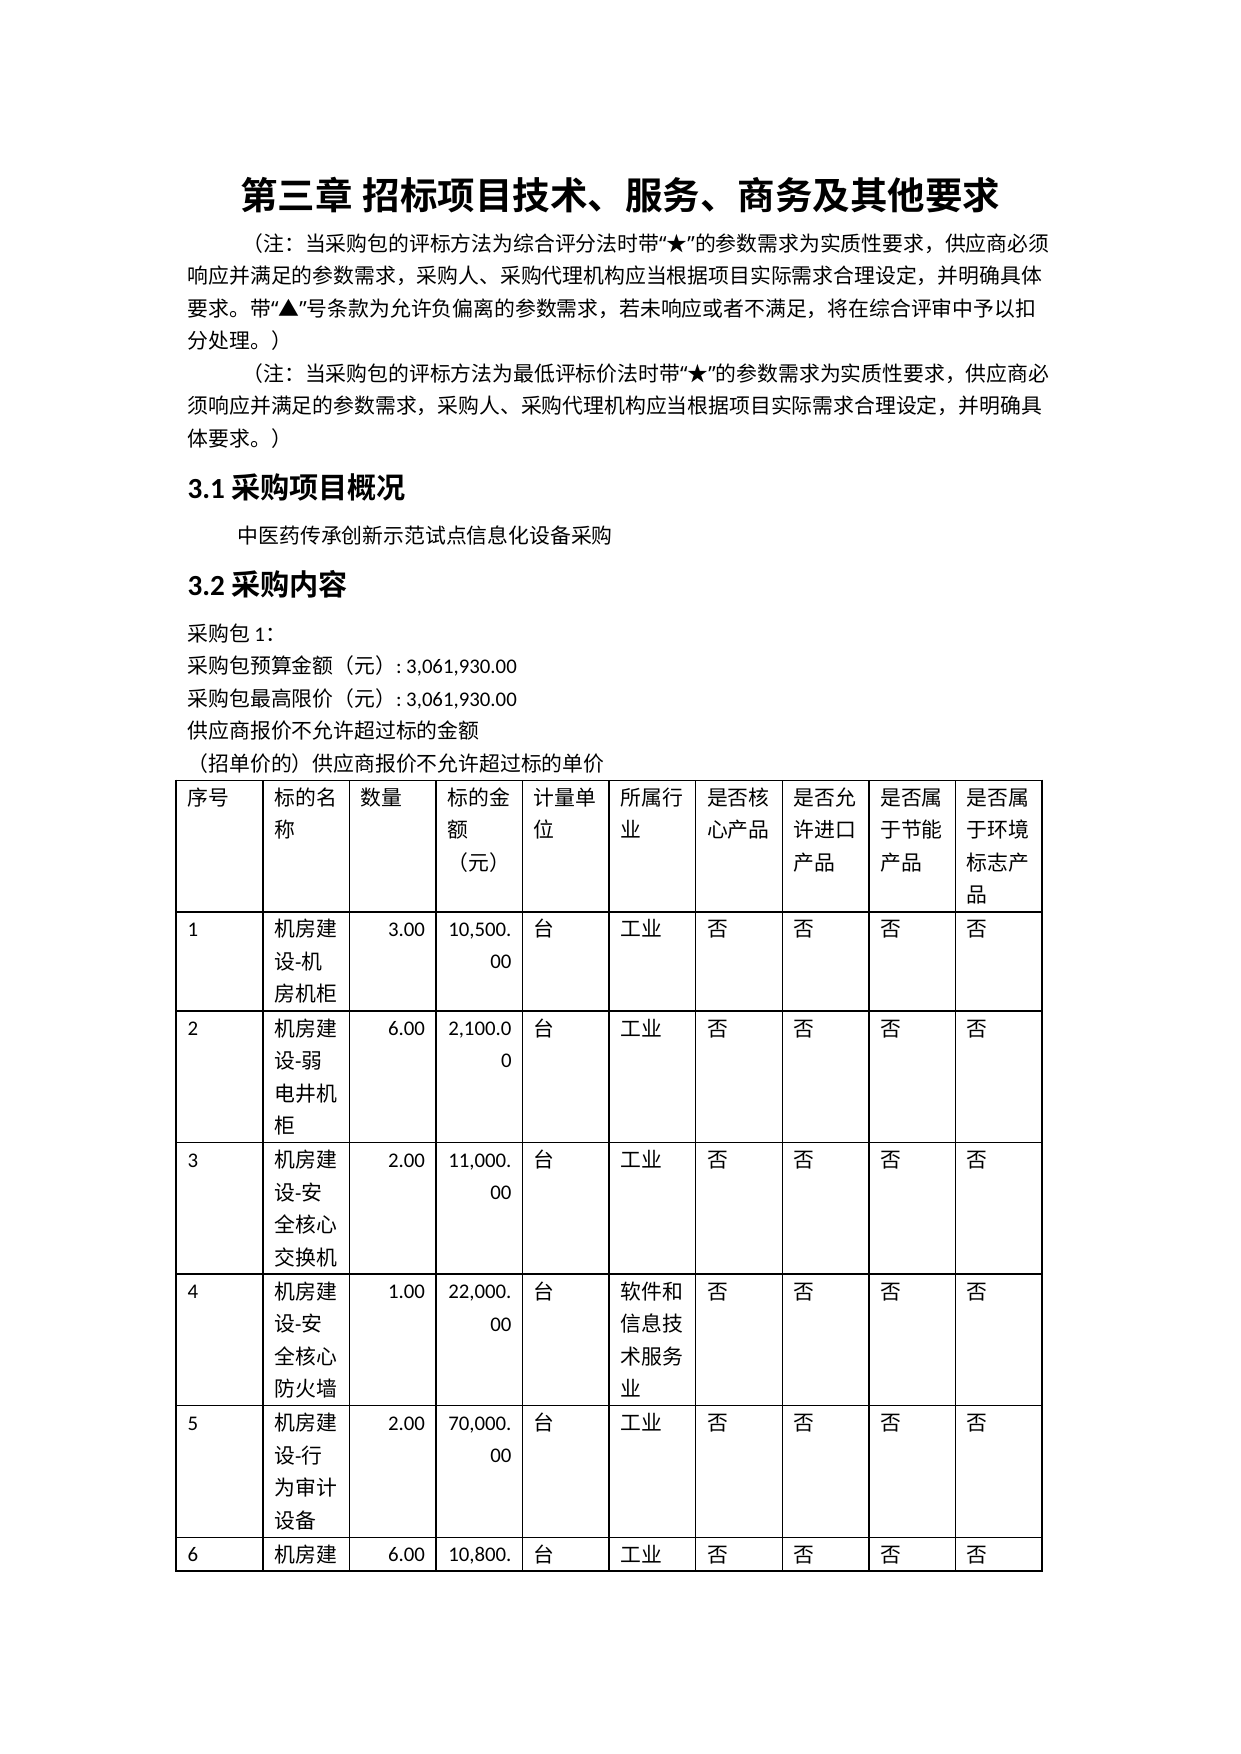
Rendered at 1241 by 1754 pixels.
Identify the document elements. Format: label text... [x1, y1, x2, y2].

table_cell 台 [523, 913, 608, 1010]
table_cell 否 [696, 1275, 782, 1405]
table_cell 22,000.00 [437, 1275, 522, 1405]
table_cell 6.00 [350, 1538, 435, 1570]
text 采购包1： [187, 617, 1053, 649]
table_cell 1.00 [350, 1275, 435, 1405]
table_cell 工业 [610, 1538, 695, 1570]
table_cell 6.00 [350, 1012, 435, 1142]
text （注：当采购包的评标方法为最低评标价法时带“★”的参数需求为实质性要求，供应商必须响应并满足的参数需求，采购人、采购代理机构应当根据项目实际需求合理设定，并明确具体要求。） [187, 357, 1053, 454]
text 3.1采购项目概况 [187, 454, 1053, 519]
table_cell 台 [523, 1143, 608, 1273]
table_header 序号 [177, 781, 262, 911]
table_cell 否 [870, 1143, 955, 1273]
table_cell 否 [696, 1406, 782, 1536]
table_cell 否 [696, 1012, 782, 1142]
table_cell 10,500.00 [437, 913, 522, 1010]
table_cell 否 [956, 1275, 1041, 1405]
table_cell 2 [177, 1012, 262, 1142]
table_cell 台 [523, 1275, 608, 1405]
table_cell 否 [783, 1275, 868, 1405]
table_cell 机房建设-安全核心交换机 [264, 1143, 349, 1273]
text （注：当采购包的评标方法为综合评分法时带“★”的参数需求为实质性要求，供应商必须响应并满足的参数需求，采购人、采购代理机构应当根据项目实际需求合理设定，并明确具体要求。带“▲”号条款为允许负偏离的参数需求，若未响应或者不满足，将在综合评审中予以扣分处理。） [187, 227, 1053, 357]
text 供应商报价不允许超过标的金额 [187, 714, 1053, 747]
table_cell 1 [177, 913, 262, 1010]
table_cell 否 [783, 1143, 868, 1273]
table_header 计量单位 [523, 781, 608, 911]
table_header 数量 [350, 781, 435, 911]
table_cell 机房建设-行为审计设备 [264, 1406, 349, 1536]
table_cell 否 [870, 1275, 955, 1405]
table_cell 否 [783, 913, 868, 1010]
table_cell 2.00 [350, 1143, 435, 1273]
table_header 是否属于环境标志产品 [956, 781, 1041, 911]
table_cell 否 [956, 913, 1041, 1010]
table_cell 否 [783, 1406, 868, 1536]
table_cell 工业 [610, 1406, 695, 1536]
table_cell 否 [696, 1143, 782, 1273]
table_cell 6 [177, 1538, 262, 1570]
table_cell 否 [783, 1012, 868, 1142]
table_header 是否核心产品 [696, 781, 782, 911]
table_cell 机房建设-16口楼层交换机 [264, 1538, 349, 1570]
table_cell 否 [870, 913, 955, 1010]
table_cell 否 [956, 1012, 1041, 1142]
table_cell 台 [523, 1406, 608, 1536]
table_cell 3 [177, 1143, 262, 1273]
table_header 标的名称 [264, 781, 349, 911]
table_cell 5 [177, 1406, 262, 1536]
table_cell 否 [870, 1538, 955, 1570]
text 采购包最高限价（元）: 3,061,930.00 [187, 682, 1053, 714]
table_cell 软件和信息技术服务业 [610, 1275, 695, 1405]
table_cell 机房建设-弱电井机柜 [264, 1012, 349, 1142]
table_cell 否 [870, 1012, 955, 1142]
table_cell 70,000.00 [437, 1406, 522, 1536]
table_cell 2,100.00 [437, 1012, 522, 1142]
text 第三章 招标项目技术、服务、商务及其他要求 [187, 162, 1053, 227]
table_cell 机房建设-安全核心防火墙 [264, 1275, 349, 1405]
table_cell 否 [783, 1538, 868, 1570]
table_header 是否允许进口产品 [783, 781, 868, 911]
table_cell 11,000.00 [437, 1143, 522, 1273]
table_cell 2.00 [350, 1406, 435, 1536]
text （招单价的）供应商报价不允许超过标的单价 [187, 747, 1053, 779]
table_cell 否 [956, 1143, 1041, 1273]
table_cell 机房建设-机房机柜 [264, 913, 349, 1010]
table_cell 否 [956, 1406, 1041, 1536]
table_cell 否 [696, 1538, 782, 1570]
table_header 是否属于节能产品 [870, 781, 955, 911]
table_cell 台 [523, 1012, 608, 1142]
table_cell 否 [696, 913, 782, 1010]
table_cell 10,800.00 [437, 1538, 522, 1570]
table_cell 工业 [610, 1143, 695, 1273]
table_cell 否 [870, 1406, 955, 1536]
table_cell 4 [177, 1275, 262, 1405]
table_cell 工业 [610, 913, 695, 1010]
table_cell 工业 [610, 1012, 695, 1142]
text 3.2采购内容 [187, 552, 1053, 617]
table_cell 台 [523, 1538, 608, 1570]
table_header 标的金额 （元） [437, 781, 522, 911]
table_header 所属行业 [610, 781, 695, 911]
text 采购包预算金额（元）: 3,061,930.00 [187, 649, 1053, 682]
table_cell 3.00 [350, 913, 435, 1010]
table_cell 否 [956, 1538, 1041, 1570]
text 中医药传承创新示范试点信息化设备采购 [187, 519, 1053, 552]
